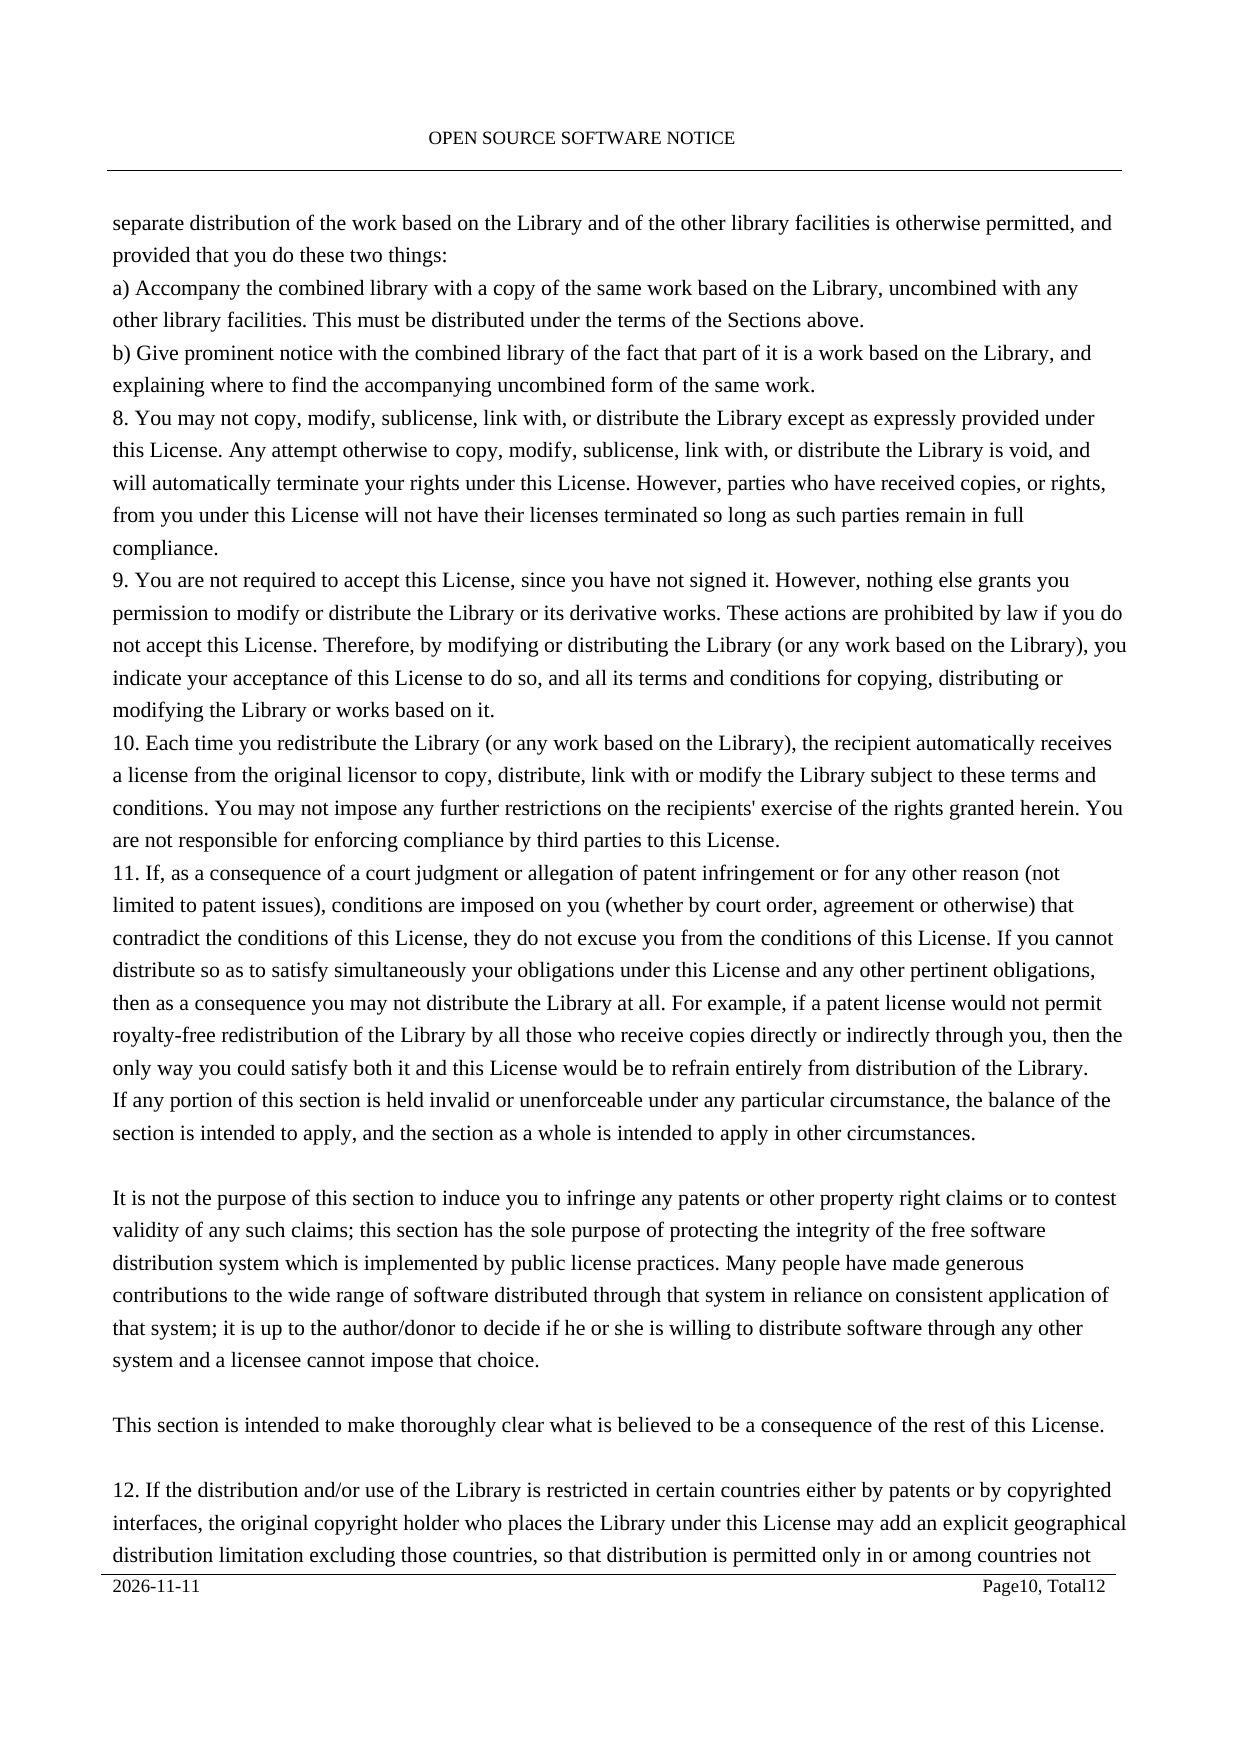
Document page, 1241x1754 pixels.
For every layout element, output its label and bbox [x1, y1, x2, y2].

text [112, 206, 1128, 1571]
